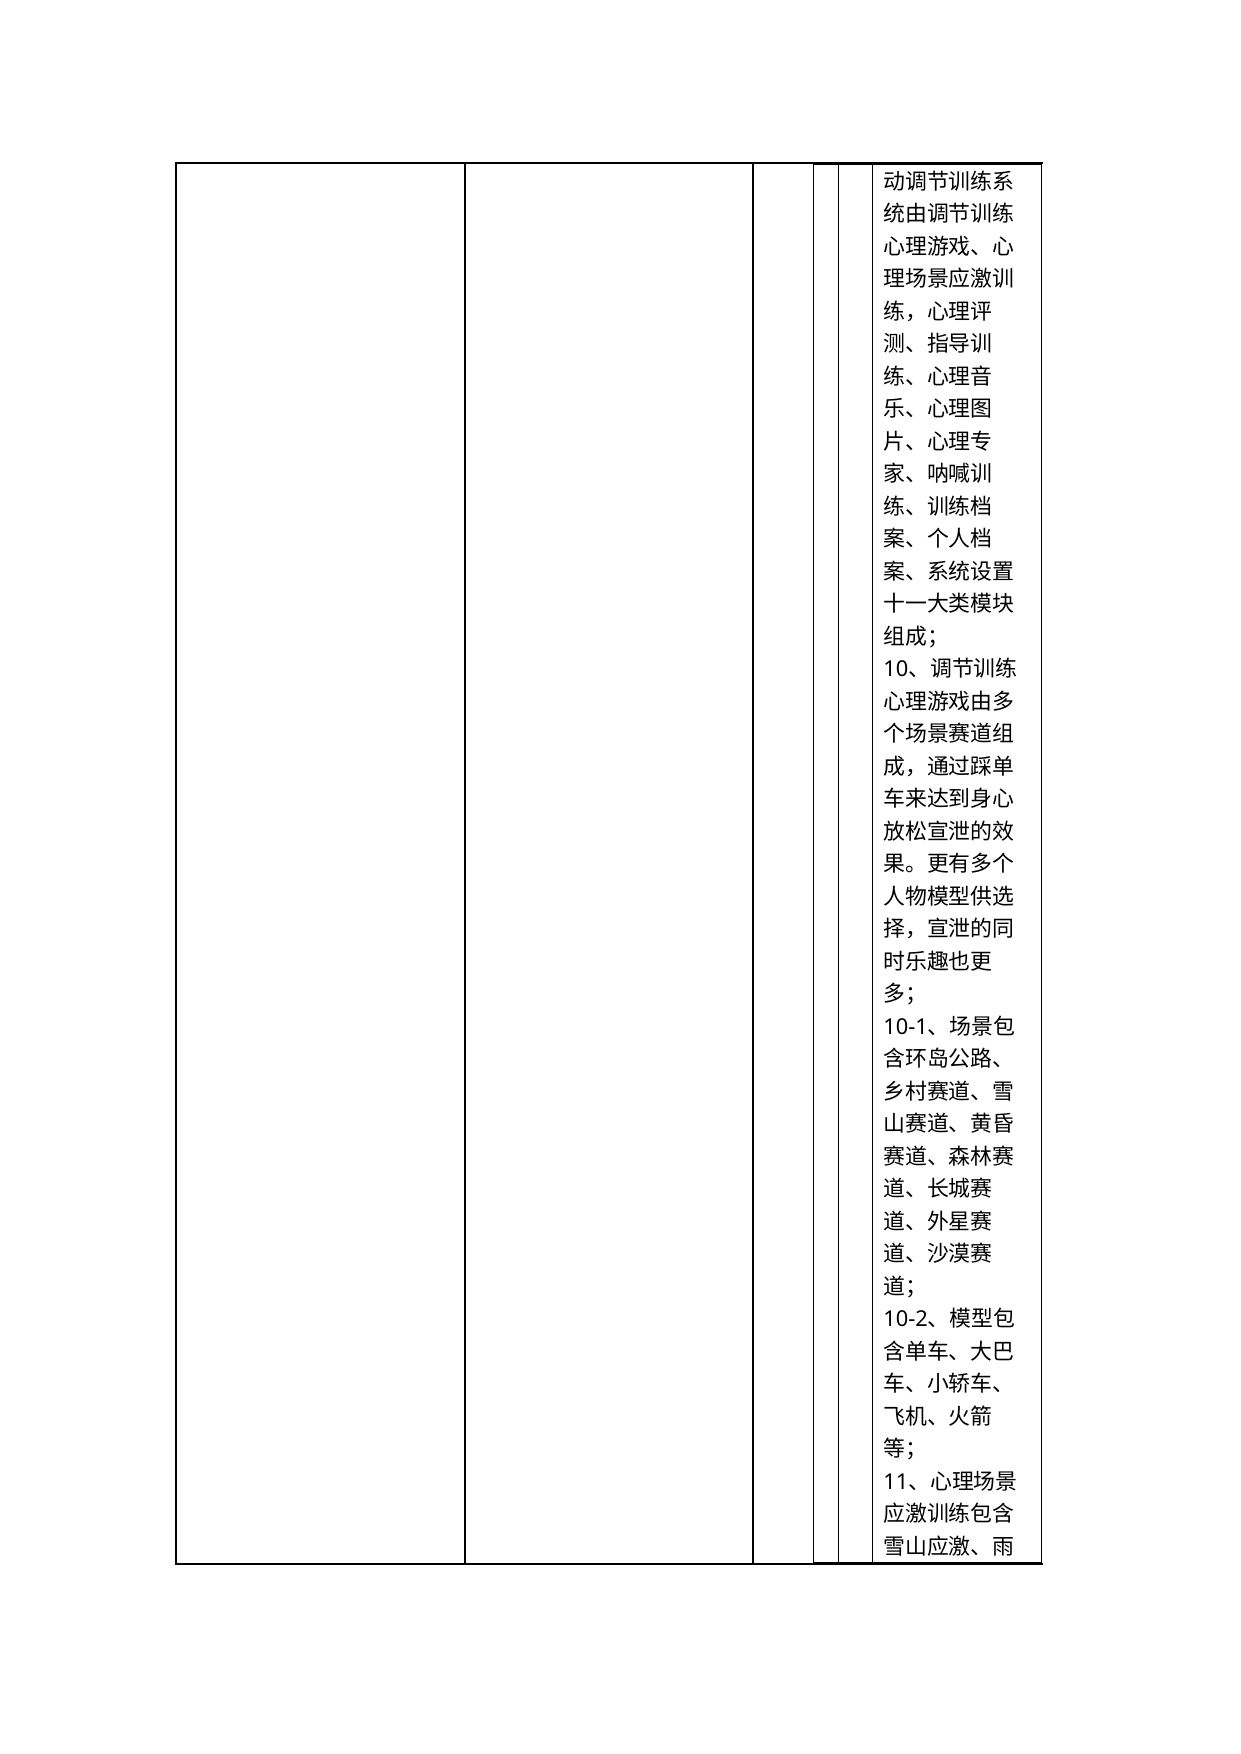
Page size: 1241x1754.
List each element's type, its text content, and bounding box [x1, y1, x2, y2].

table_cell [873, 165, 1041, 1562]
table_cell [466, 164, 752, 1563]
table_cell [754, 164, 813, 1563]
table_cell [839, 165, 872, 1562]
table_cell [814, 165, 838, 1562]
table_cell 1 [177, 164, 464, 1563]
